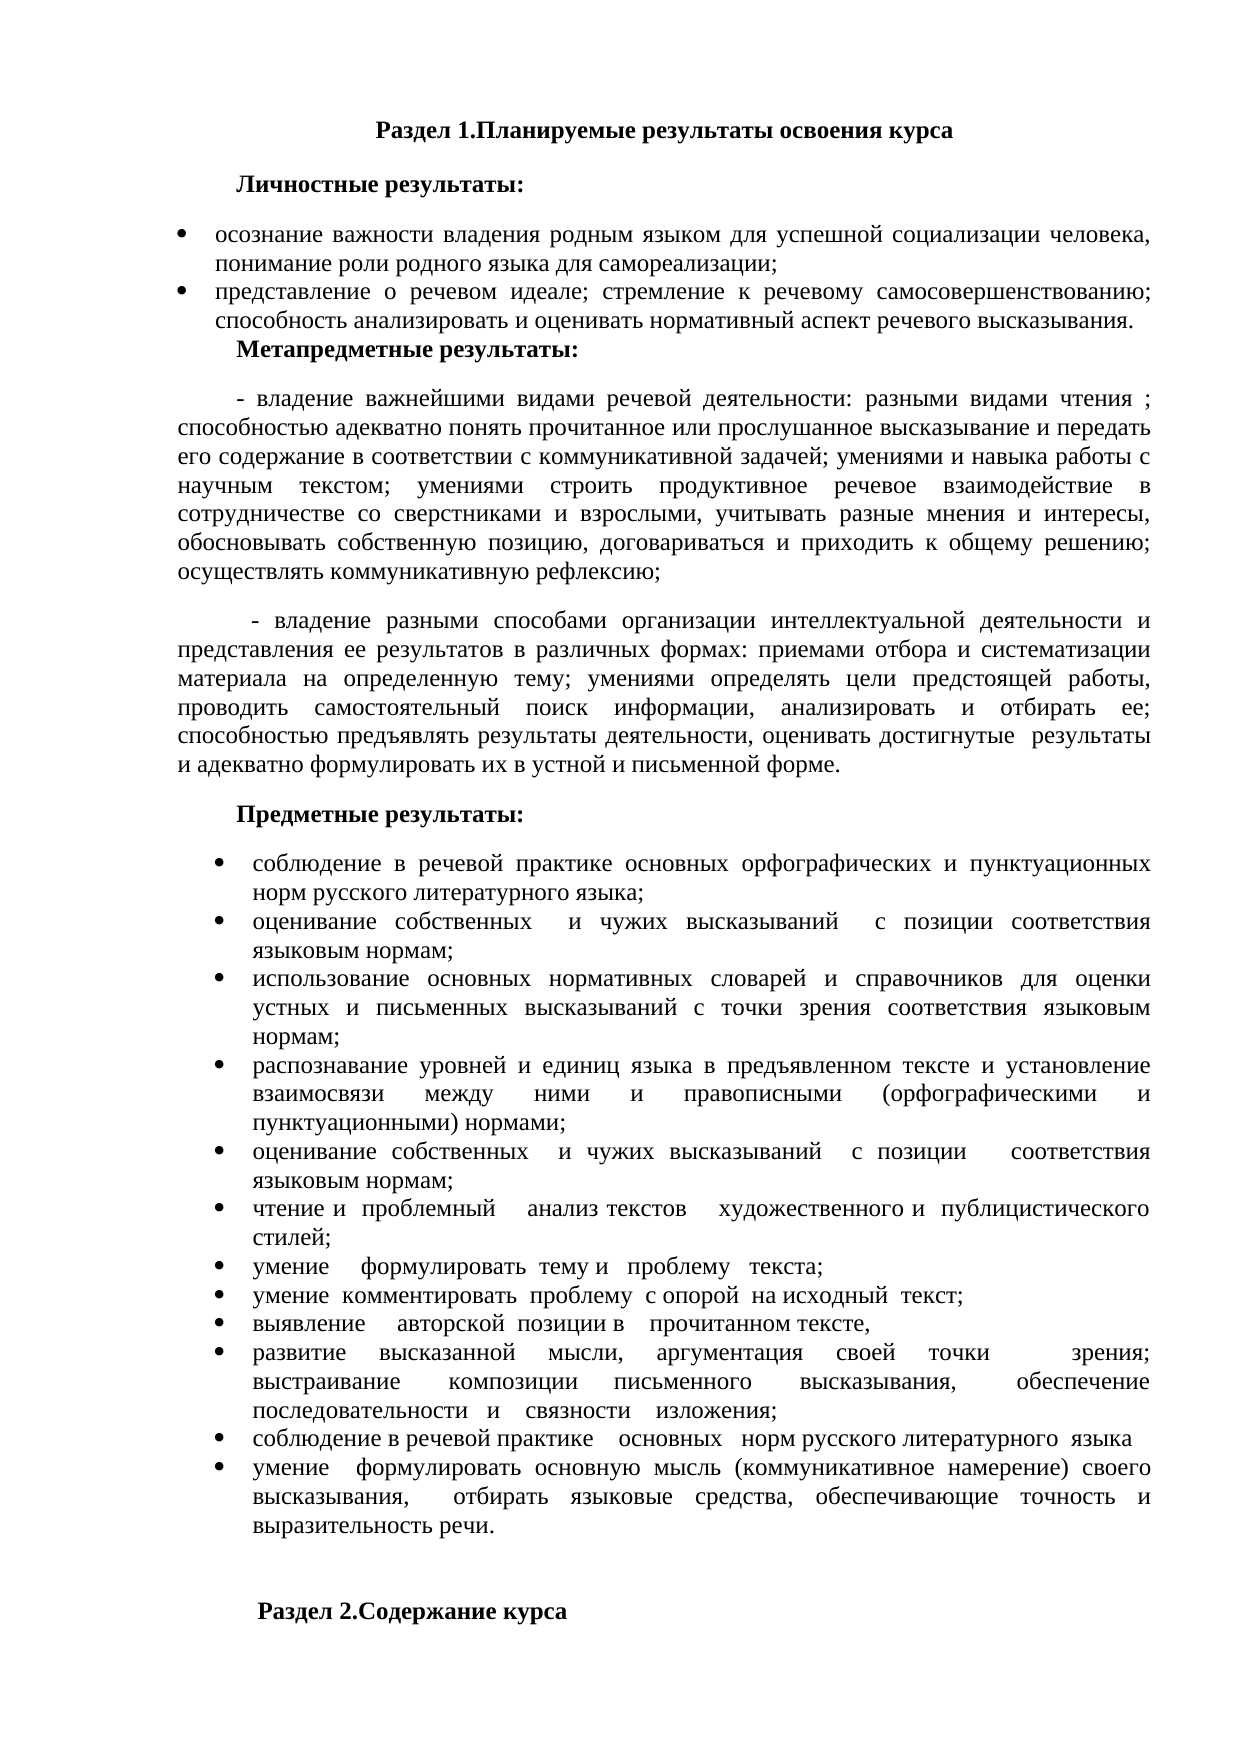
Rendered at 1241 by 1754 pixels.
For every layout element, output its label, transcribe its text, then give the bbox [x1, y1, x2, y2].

subtitle Раздел 2.Содержание курса [251, 1596, 1152, 1625]
list развитие высказанной мысли, аргументация своей точки зрения; выстраивание композиции письменного высказывания, обеспечение последовательности и связности изложения; [215, 1337, 1152, 1423]
list умение комментировать проблему с опорой на исходный текст; [215, 1280, 1152, 1308]
list использование основных нормативных словарей и справочников для оценки устных и письменных высказываний с точки зрения соответствия языковым нормам; [215, 963, 1152, 1050]
text Предметные результаты: [177, 799, 1152, 828]
list выявление авторской позиции в прочитанном тексте, [215, 1308, 1152, 1337]
text Личностные результаты: [177, 169, 1152, 198]
list оценивание собственных и чужих высказываний с позиции соответствия языковым нормам; [215, 906, 1152, 963]
text Раздел 1.Планируемые результаты освоения курса [177, 116, 1152, 144]
list чтение и проблемный анализ текстов художественного и публицистического стилей; [215, 1193, 1152, 1251]
list умение формулировать тему и проблему текста; [215, 1251, 1152, 1280]
text Метапредметные результаты: [177, 334, 1152, 363]
list умение формулировать основную мысль (коммуникативное намерение) своего высказывания, отбирать языковые средства, обеспечивающие точность и выразительность речи. [215, 1452, 1152, 1538]
list соблюдение в речевой практике основных норм русского литературного языка [215, 1423, 1152, 1452]
list распознавание уровней и единиц языка в предъявленном тексте и установление взаимосвязи между ними и правописными (орфографическими и пунктуационными) нормами; [215, 1050, 1152, 1136]
list оценивание собственных и чужих высказываний с позиции соответствия языковым нормам; [215, 1136, 1152, 1193]
list осознание важности владения родным языком для успешной социализации человека, понимание роли родного языка для самореализации; [177, 219, 1152, 276]
text - владение разными способами организации интеллектуальной деятельности и представления ее результатов в различных формах: приемами отбора и систематизации материала на определенную тему; умениями определять цели предстоящей работы, проводить самостоятельный поиск информации, анализировать и отбирать ее; способностью предъявлять результаты деятельности, оценивать достигнутые результаты и адекватно формулировать их в устной и письменной форме. [177, 606, 1152, 778]
list представление о речевом идеале; стремление к речевому самосовершенствованию; способность анализировать и оценивать нормативный аспект речевого высказывания. [177, 276, 1152, 334]
list соблюдение в речевой практике основных орфографических и пунктуационных норм русского литературного языка; [215, 848, 1152, 906]
text - владение важнейшими видами речевой деятельности: разными видами чтения ; способностью адекватно понять прочитанное или прослушанное высказывание и передать его содержание в соответствии с коммуникативной задачей; умениями и навыка работы с научным текстом; умениями строить продуктивное речевое взаимодействие в сотрудничестве со сверстниками и взрослыми, учитывать разные мнения и интересы, обосновывать собственную позицию, договариваться и приходить к общему решению; осуществлять коммуникативную рефлексию; [177, 383, 1152, 585]
